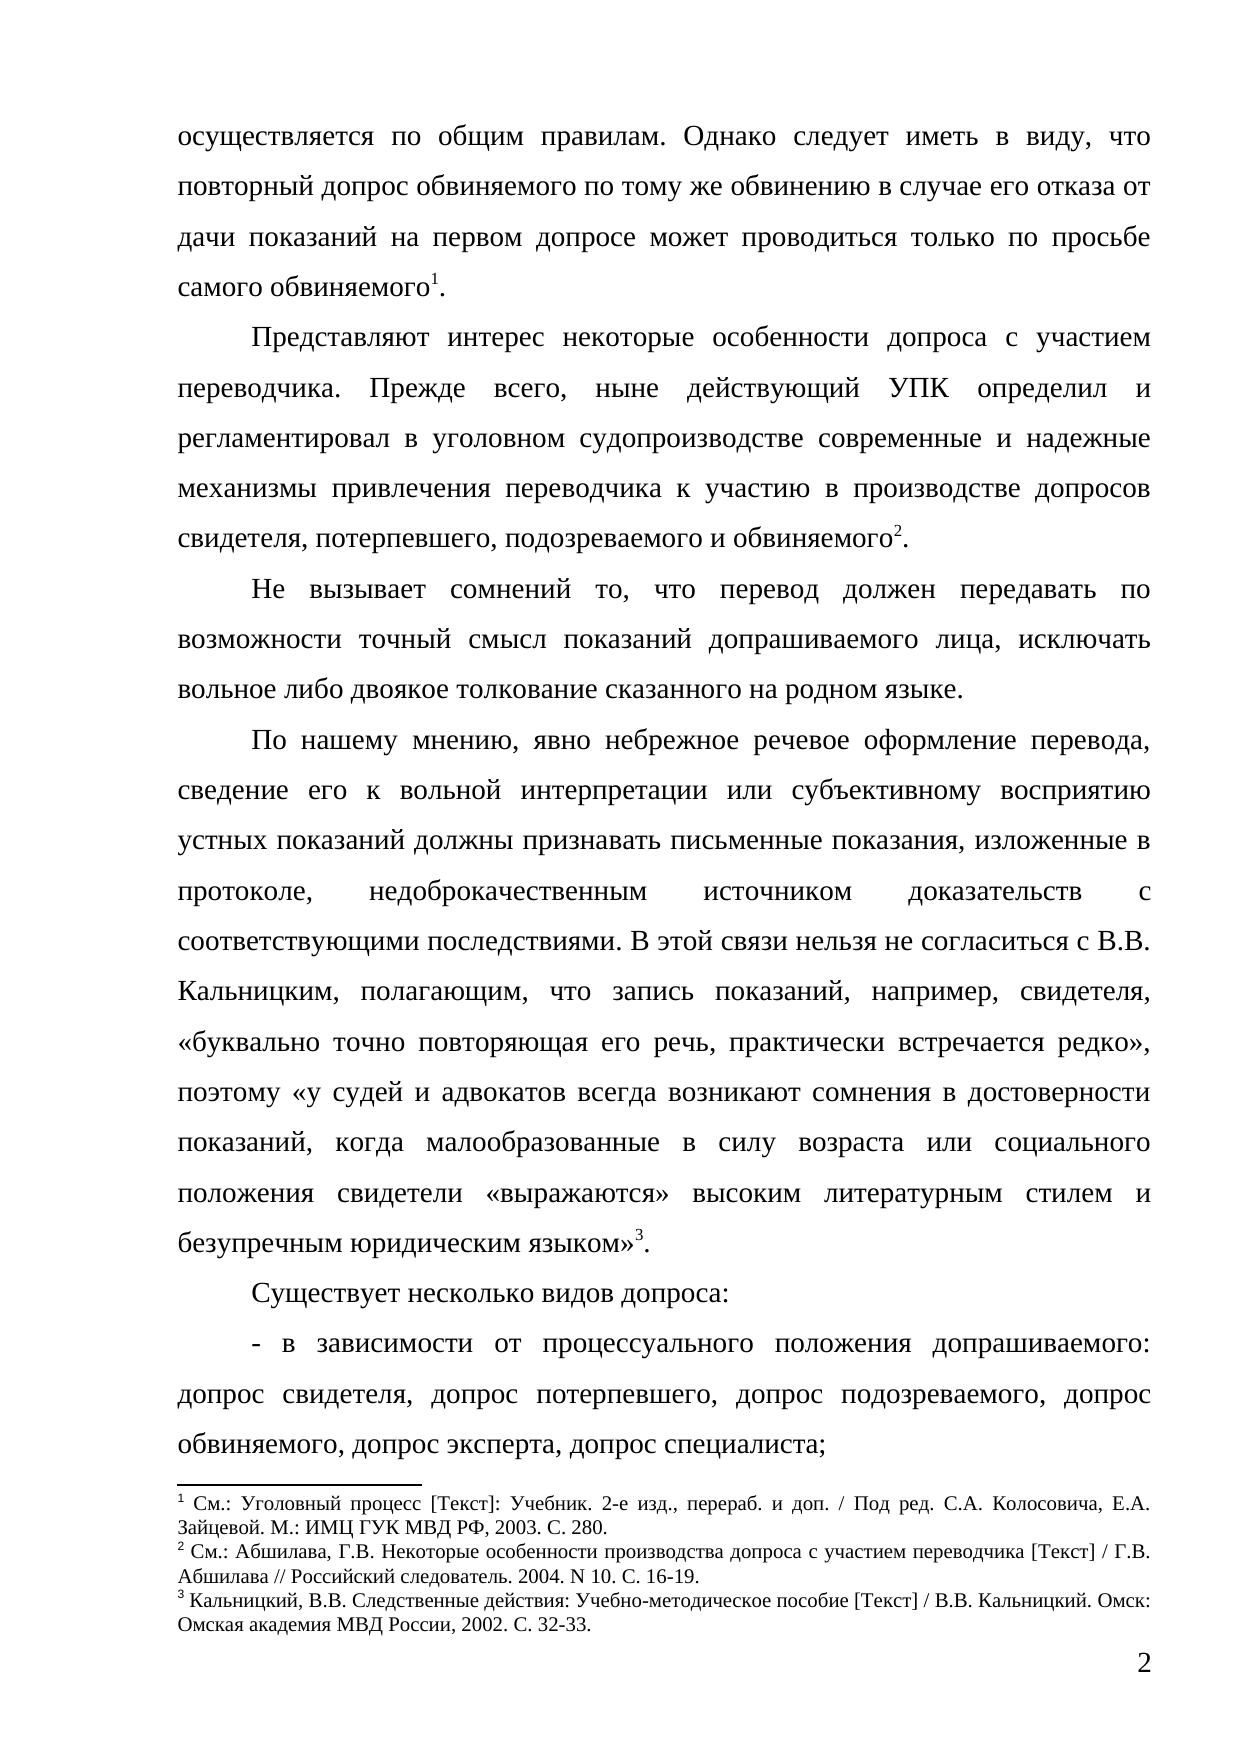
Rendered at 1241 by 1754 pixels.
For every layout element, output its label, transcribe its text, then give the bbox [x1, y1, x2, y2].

text Существует несколько видов допроса: [177, 1275, 1152, 1309]
text Не вызывает сомнений то, что перевод должен передавать по возможности точный смысл показаний допрашиваемого лица, исключать вольное либо двоякое толкование сказанного на родном языке. [177, 571, 1152, 705]
text По нашему мнению, явно небрежное речевое оформление перевода, сведение его к вольной интерпретации или субъективному восприятию устных показаний должны признавать письменные показания, изложенные в протоколе, недоброкачественным источником доказательств с соответствующими последствиями. В этой связи нельзя не согласиться с В.В. Кальницким, полагающим, что запись показаний, например, свидетеля, «буквально точно повторяющая его речь, практически встречается редко», поэтому «у судей и адвокатов всегда возникают сомнения в достоверности показаний, когда малообразованные в силу возраста или социального положения свидетели «выражаются» высоким литературным стилем и безупречным юридическим языком». [177, 722, 1152, 1258]
text Представляют интерес некоторые особенности допроса с участием переводчика. Прежде всего, ныне действующий УПК определил и регламентировал в уголовном судопроизводстве современные и надежные механизмы привлечения переводчика к участию в производстве допросов свидетеля, потерпевшего, подозреваемого и обвиняемого. [177, 319, 1152, 554]
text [177, 118, 1152, 303]
text - в зависимости от процессуального положения допрашиваемого: допрос свидетеля, допрос потерпевшего, допрос подозреваемого, допрос обвиняемого, допрос эксперта, допрос специалиста; [177, 1326, 1152, 1460]
